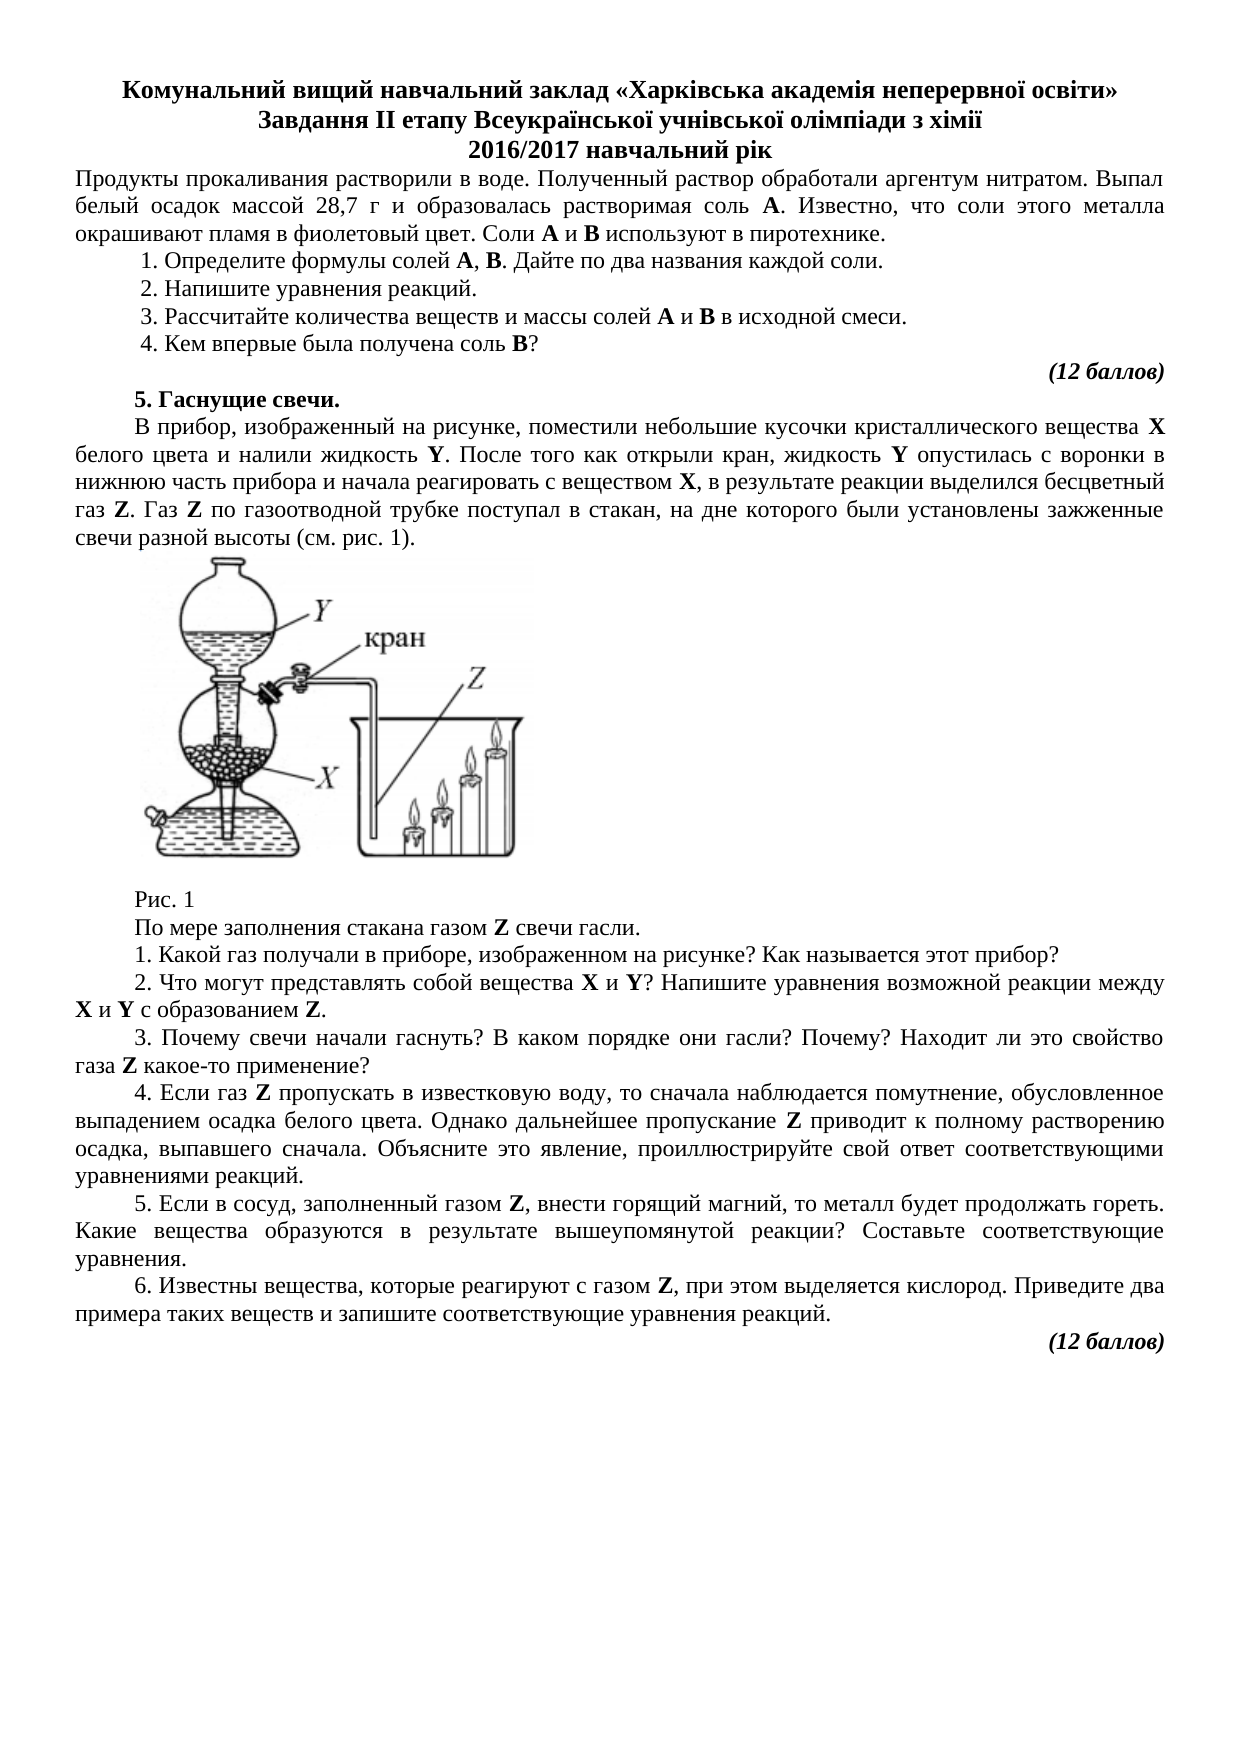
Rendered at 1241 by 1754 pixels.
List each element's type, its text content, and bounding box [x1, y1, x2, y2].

picture [140, 550, 534, 880]
list 4. Кем впервые была получена соль В? [75, 329, 1165, 357]
list Рис. 1 [75, 885, 1165, 913]
list (12 баллов) [75, 1327, 1165, 1354]
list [75, 164, 1165, 247]
list 6. Известны вещества, которые реагируют с газом Z, при этом выделяется кислород. Приведите два примера таких веществ и запишите соответствующие уравнения реакций. [75, 1272, 1165, 1327]
list 1. Определите формулы солей А, В. Дайте по два названия каждой соли. [75, 247, 1165, 274]
list В прибор, изображенный на рисунке, поместили небольшие кусочки кристаллического вещества Х белого цвета и налили жидкость Y. После того как открыли кран, жидкость Y опустилась с воронки в нижнюю часть прибора и начала реагировать с веществом X, в результате реакции выделился бесцветный газ Z. Газ Z по газоотводной трубке поступал в стакан, на дне которого были установлены зажженные свечи разной высоты (см. рис. 1). [75, 412, 1165, 550]
list 1. Какой газ получали в приборе, изображенном на рисунке? Как называется этот прибор? [75, 940, 1165, 968]
list 3. Рассчитайте количества веществ и массы солей А и В в исходной смеси. [75, 302, 1165, 329]
list 5. Гаснущие свечи. [75, 384, 1165, 412]
list По мере заполнения стакана газом Z свечи гасли. [75, 913, 1165, 940]
list 4. Если газ Z пропускать в известковую воду, то сначала наблюдается помутнение, обусловленное выпадением осадка белого цвета. Однако дальнейшее пропускание Z приводит к полному растворению осадка, выпавшего сначала. Объясните это явление, проиллюстрируйте свой ответ соответствующими уравнениями реакций. [75, 1078, 1165, 1189]
list 5. Если в сосуд, заполненный газом Z, внести горящий магний, то металл будет продолжать гореть. Какие вещества образуются в результате вышеупомянутой реакции? Составьте соответствующие уравнения. [75, 1189, 1165, 1272]
list 2. Напишите уравнения реакций. [75, 274, 1165, 302]
list 2. Что могут представлять собой вещества X и Y? Напишите уравнения возможной реакции между X и Y с образованием Z. [75, 968, 1165, 1023]
list 3. Почему свечи начали гаснуть? В каком порядке они гасли? Почему? Находит ли это свойство газа Z какое-то применение? [75, 1023, 1165, 1078]
text (12 баллов) [75, 357, 1165, 384]
